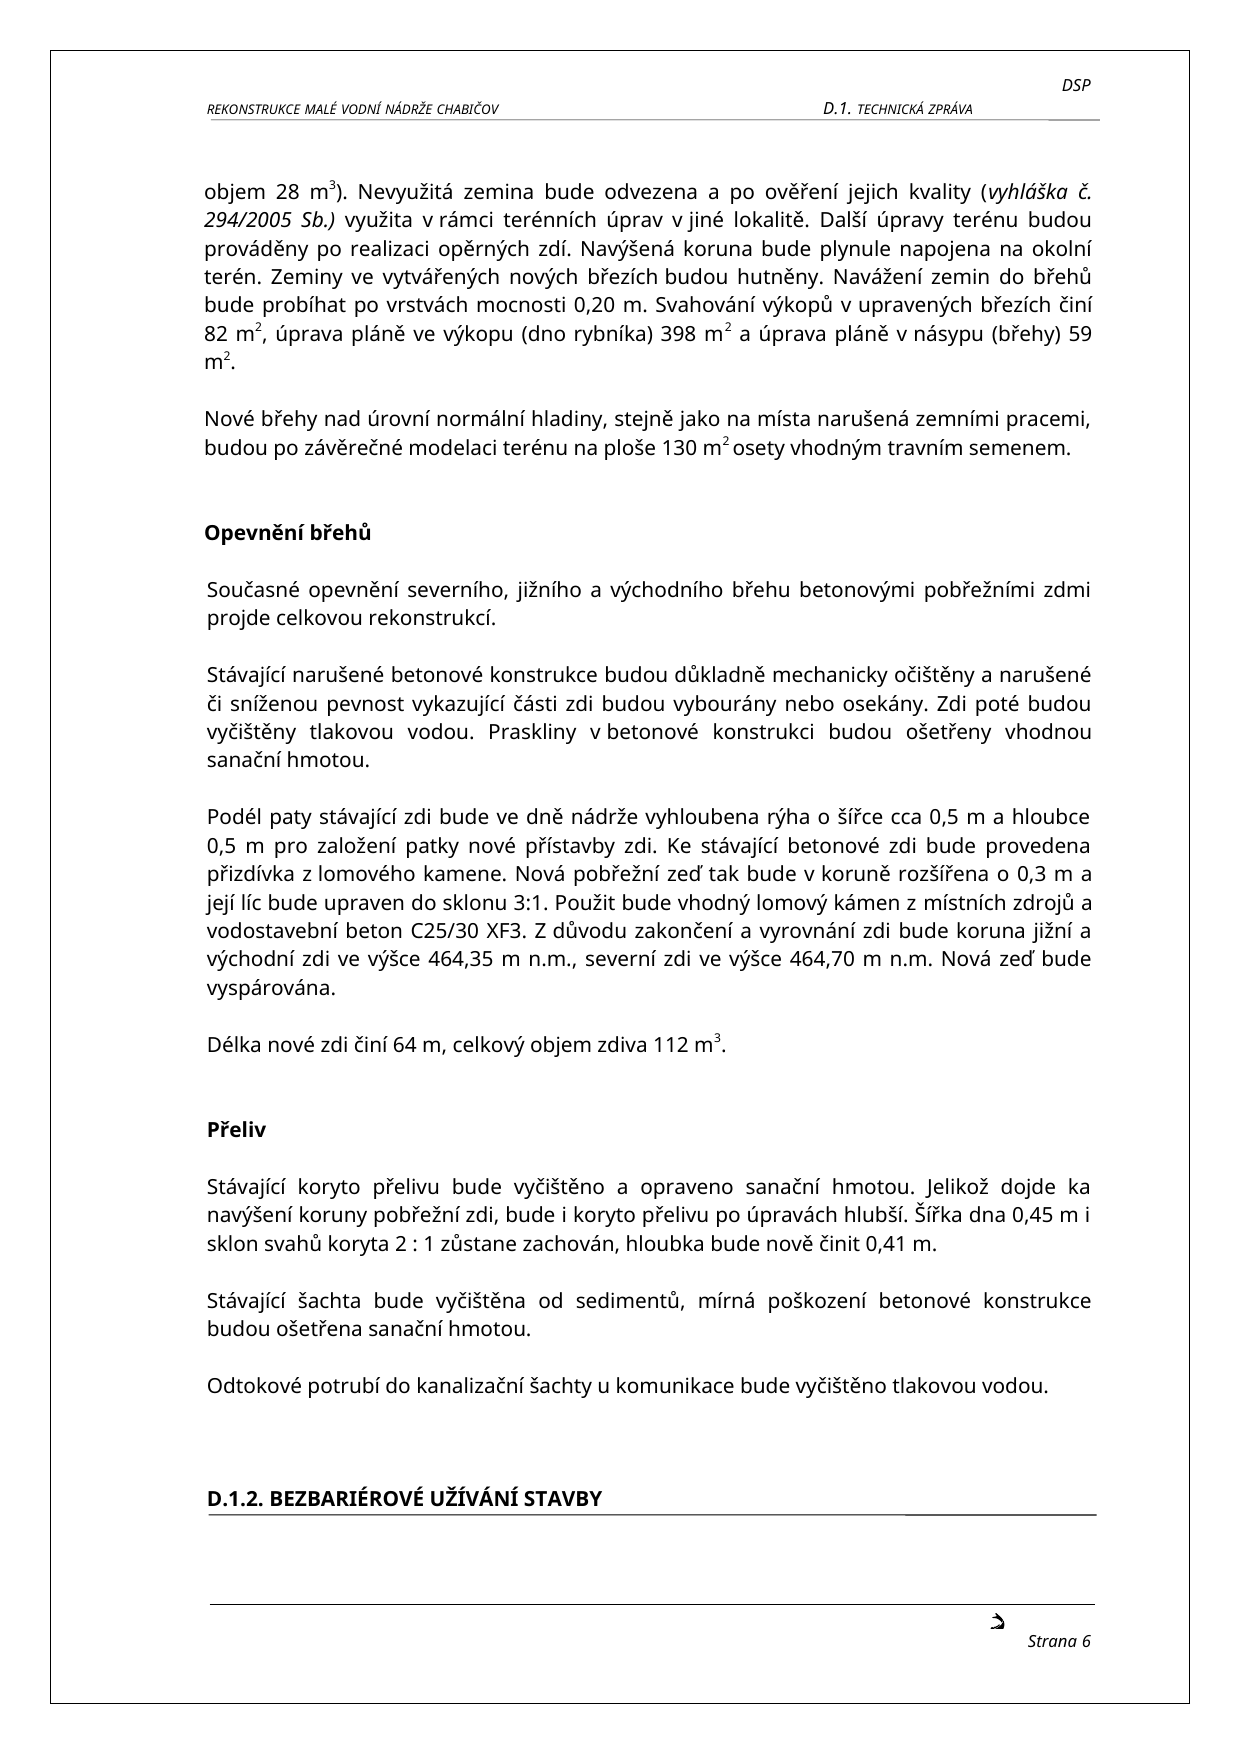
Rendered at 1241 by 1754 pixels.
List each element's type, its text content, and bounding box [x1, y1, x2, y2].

text Odtokové potrubí do kanalizační šachty u komunikace bude vyčištěno tlakovou vodou. [207, 1371, 1093, 1399]
text Délka nové zdi činí 64 m, celkový objem zdiva 112 m3. [207, 1030, 1093, 1058]
text Nové břehy nad úrovní normální hladiny, stejně jako na místa narušená zemními pracemi, budou po závěrečné modelaci terénu na ploše 130 m2 osety vhodným travním semenem. [204, 404, 1093, 461]
text Stávající šachta bude vyčištěna od sedimentů, mírná poškození betonové konstrukce budou ošetřena sanační hmotou. [207, 1286, 1093, 1343]
text Stávající narušené betonové konstrukce budou důkladně mechanicky očištěny a narušené či sníženou pevnost vykazující části zdi budou vybourány nebo osekány. Zdi poté budou vyčištěny tlakovou vodou. Praskliny v betonové konstrukci budou ošetřeny vhodnou sanační hmotou. [207, 660, 1093, 774]
text Podél paty stávající zdi bude ve dně nádrže vyhloubena rýha o šířce cca 0,5 m a hloubce 0,5 m pro založení patky nové přístavby zdi. Ke stávající betonové zdi bude provedena přizdívka z lomového kamene. Nová pobřežní zeď tak bude v koruně rozšířena o 0,3 m a její líc bude upraven do sklonu 3:1. Použit bude vhodný lomový kámen z místních zdrojů a vodostavební beton C25/30 XF3. Z důvodu zakončení a vyrovnání zdi bude koruna jižní a východní zdi ve výšce 464,35 m n.m., severní zdi ve výšce 464,70 m n.m. Nová zeď bude vyspárována. [207, 802, 1093, 1001]
text Opevnění břehů [204, 518, 1093, 546]
text D.1.2. BEZBARIÉROVÉ UŽÍVÁNÍ STAVBY [207, 1484, 1093, 1513]
text Současné opevnění severního, jižního a východního břehu betonovými pobřežními zdmi projde celkovou rekonstrukcí. [207, 575, 1093, 632]
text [204, 177, 1093, 376]
text Stávající koryto přelivu bude vyčištěno a opraveno sanační hmotou. Jelikož dojde ka navýšení koruny pobřežní zdi, bude i koryto přelivu po úpravách hlubší. Šířka dna 0,45 m i sklon svahů koryta 2 : 1 zůstane zachován, hloubka bude nově činit 0,41 m. [207, 1172, 1093, 1257]
text Přeliv [207, 1115, 1093, 1144]
